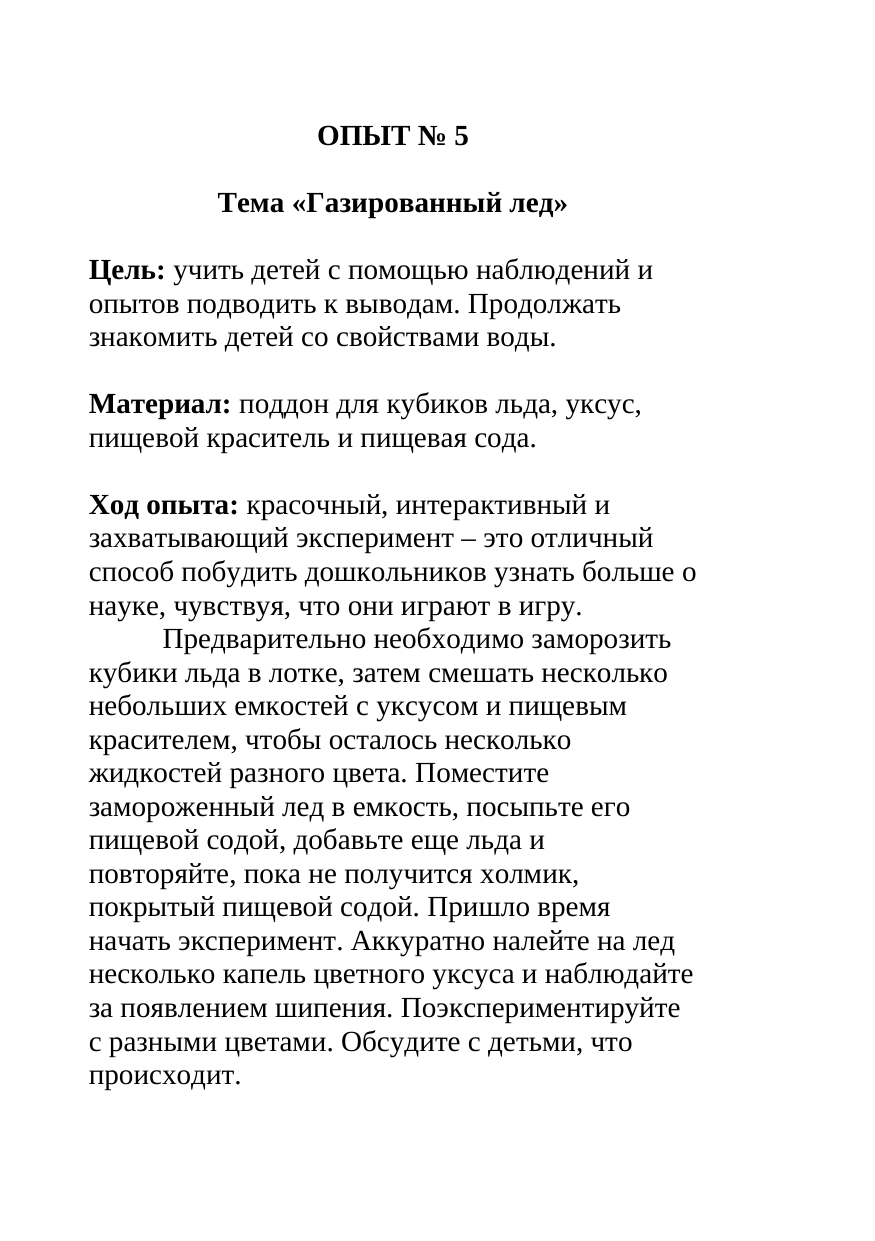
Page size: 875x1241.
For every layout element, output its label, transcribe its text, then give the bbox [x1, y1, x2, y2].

text Материал: поддон для кубиков льда, уксус, пищевой краситель и пищевая сода. [88, 386, 697, 453]
text Ход опыта: красочный, интерактивный и захватывающий эксперимент – это отличный способ побудить дошкольников узнать больше о науке, чувствуя, что они играют в игру. [88, 487, 697, 621]
text ОПЫТ № 5 [88, 118, 697, 152]
text Тема «Газированный лед» [88, 185, 697, 219]
text Цель: учить детей с помощью наблюдений и опытов подводить к выводам. Продолжать знакомить детей со свойствами воды. [88, 252, 697, 353]
text Предварительно необходимо заморозить кубики льда в лотке, затем смешать несколько небольших емкостей с уксусом и пищевым красителем, чтобы осталось несколько жидкостей разного цвета. Поместите замороженный лед в емкость, посыпьте его пищевой содой, добавьте еще льда и повторяйте, пока не получится холмик, покрытый пищевой содой. Пришло время начать эксперимент. Аккуратно налейте на лед несколько капель цветного уксуса и наблюдайте за появлением шипения. Поэкспериментируйте с разными цветами. Обсудите с детьми, что происходит. [88, 621, 697, 1091]
